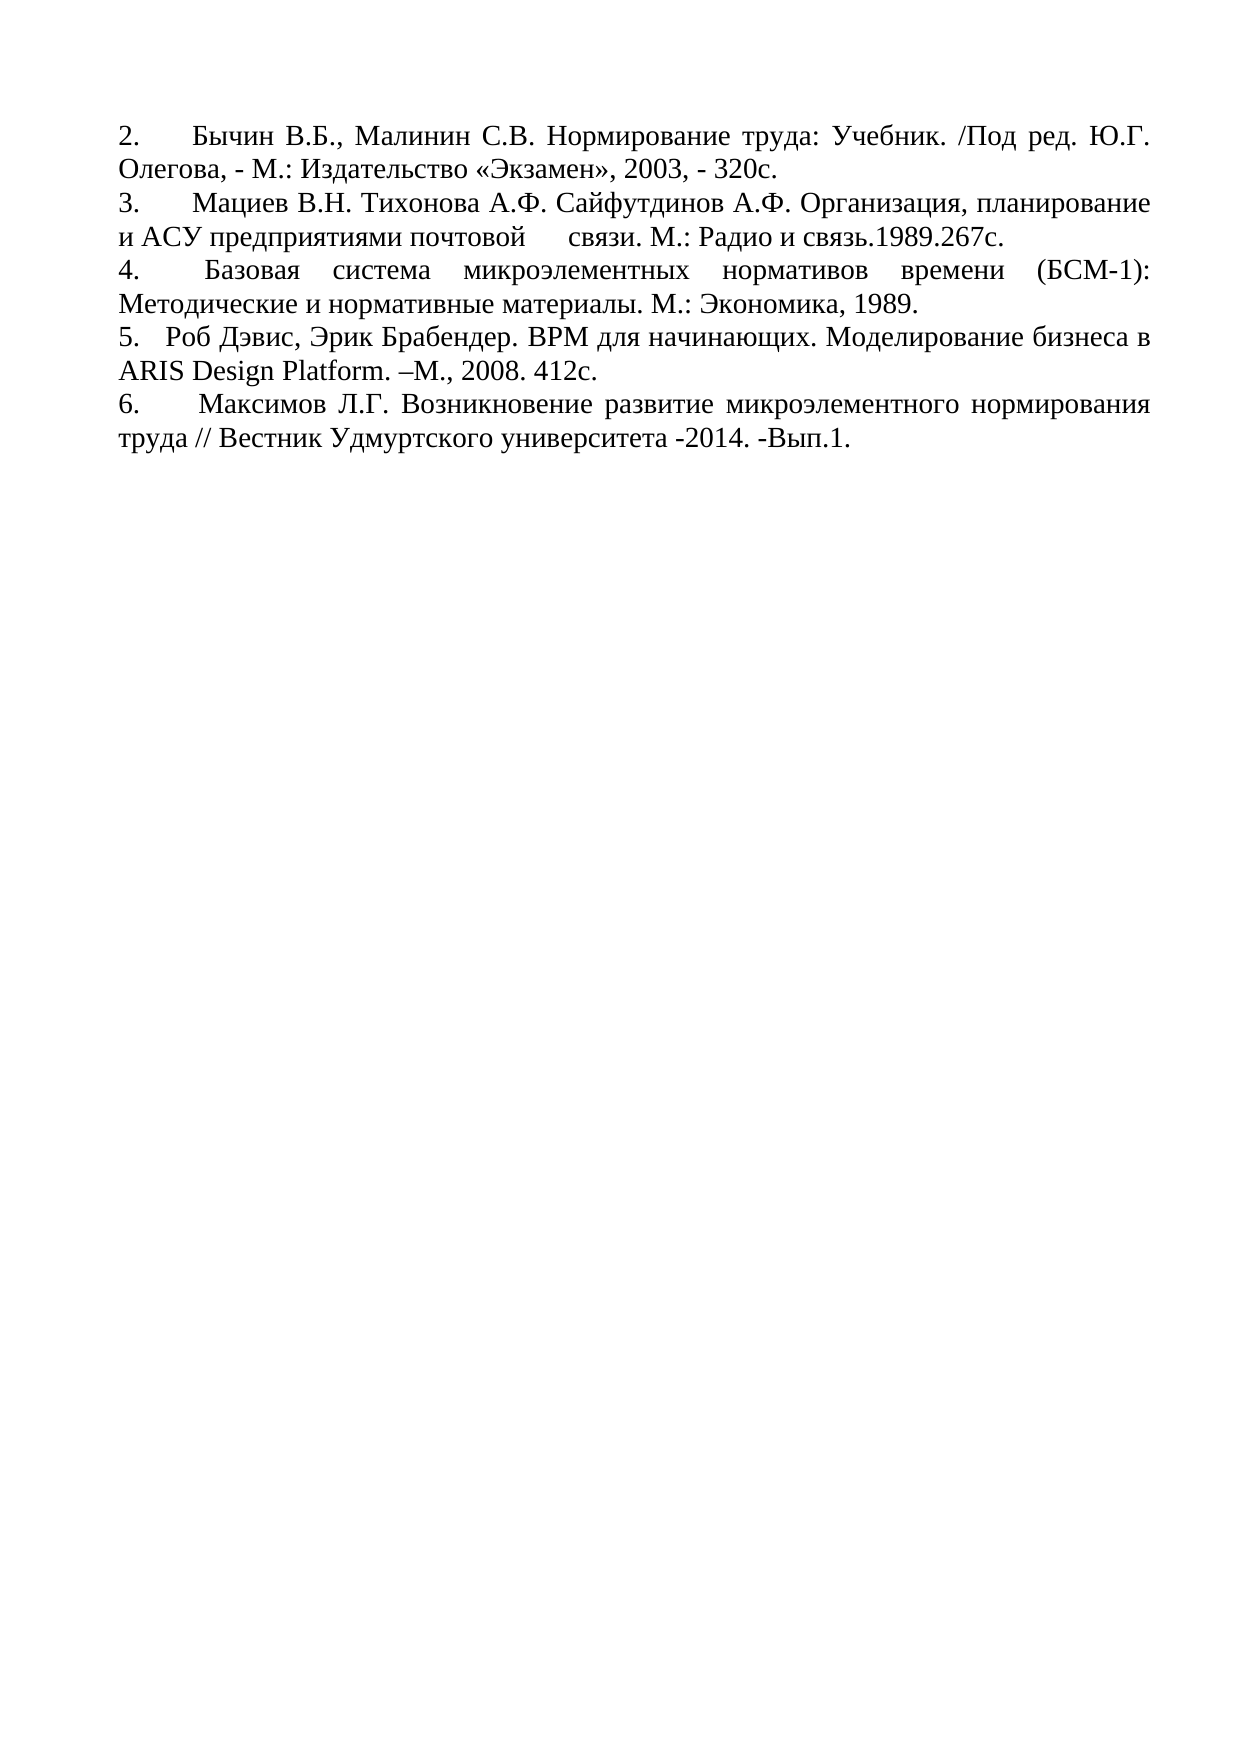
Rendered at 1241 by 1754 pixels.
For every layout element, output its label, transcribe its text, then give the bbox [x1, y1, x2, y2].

text 5. Роб Дэвис, Эрик Брабендер. BPM для начинающих. Моделирование бизнеса в ARIS Design Platform. –M., 2008. 412c. [118, 319, 1152, 386]
text 3. Мациев В.Н. Тихонова А.Ф. Сайфутдинов А.Ф. Организация, планирование и АСУ предприятиями почтовой связи. М.: Радио и связь.1989.267с. [118, 185, 1152, 252]
text 2. Бычин В.Б., Малинин С.В. Нормирование труда: Учебник. /Под ред. Ю.Г. Олегова, - М.: Издательство «Экзамен», 2003, - 320с. [118, 118, 1152, 185]
text 4. Базовая система микроэлементных нормативов времени (БСМ-1): Методические и нормативные материалы. М.: Экономика, 1989. [118, 252, 1152, 319]
text 6. Максимов Л.Г. Возникновение развитие микроэлементного нормирования труда // Вестник Удмуртского университета -2014. -Вып.1. [118, 386, 1152, 453]
